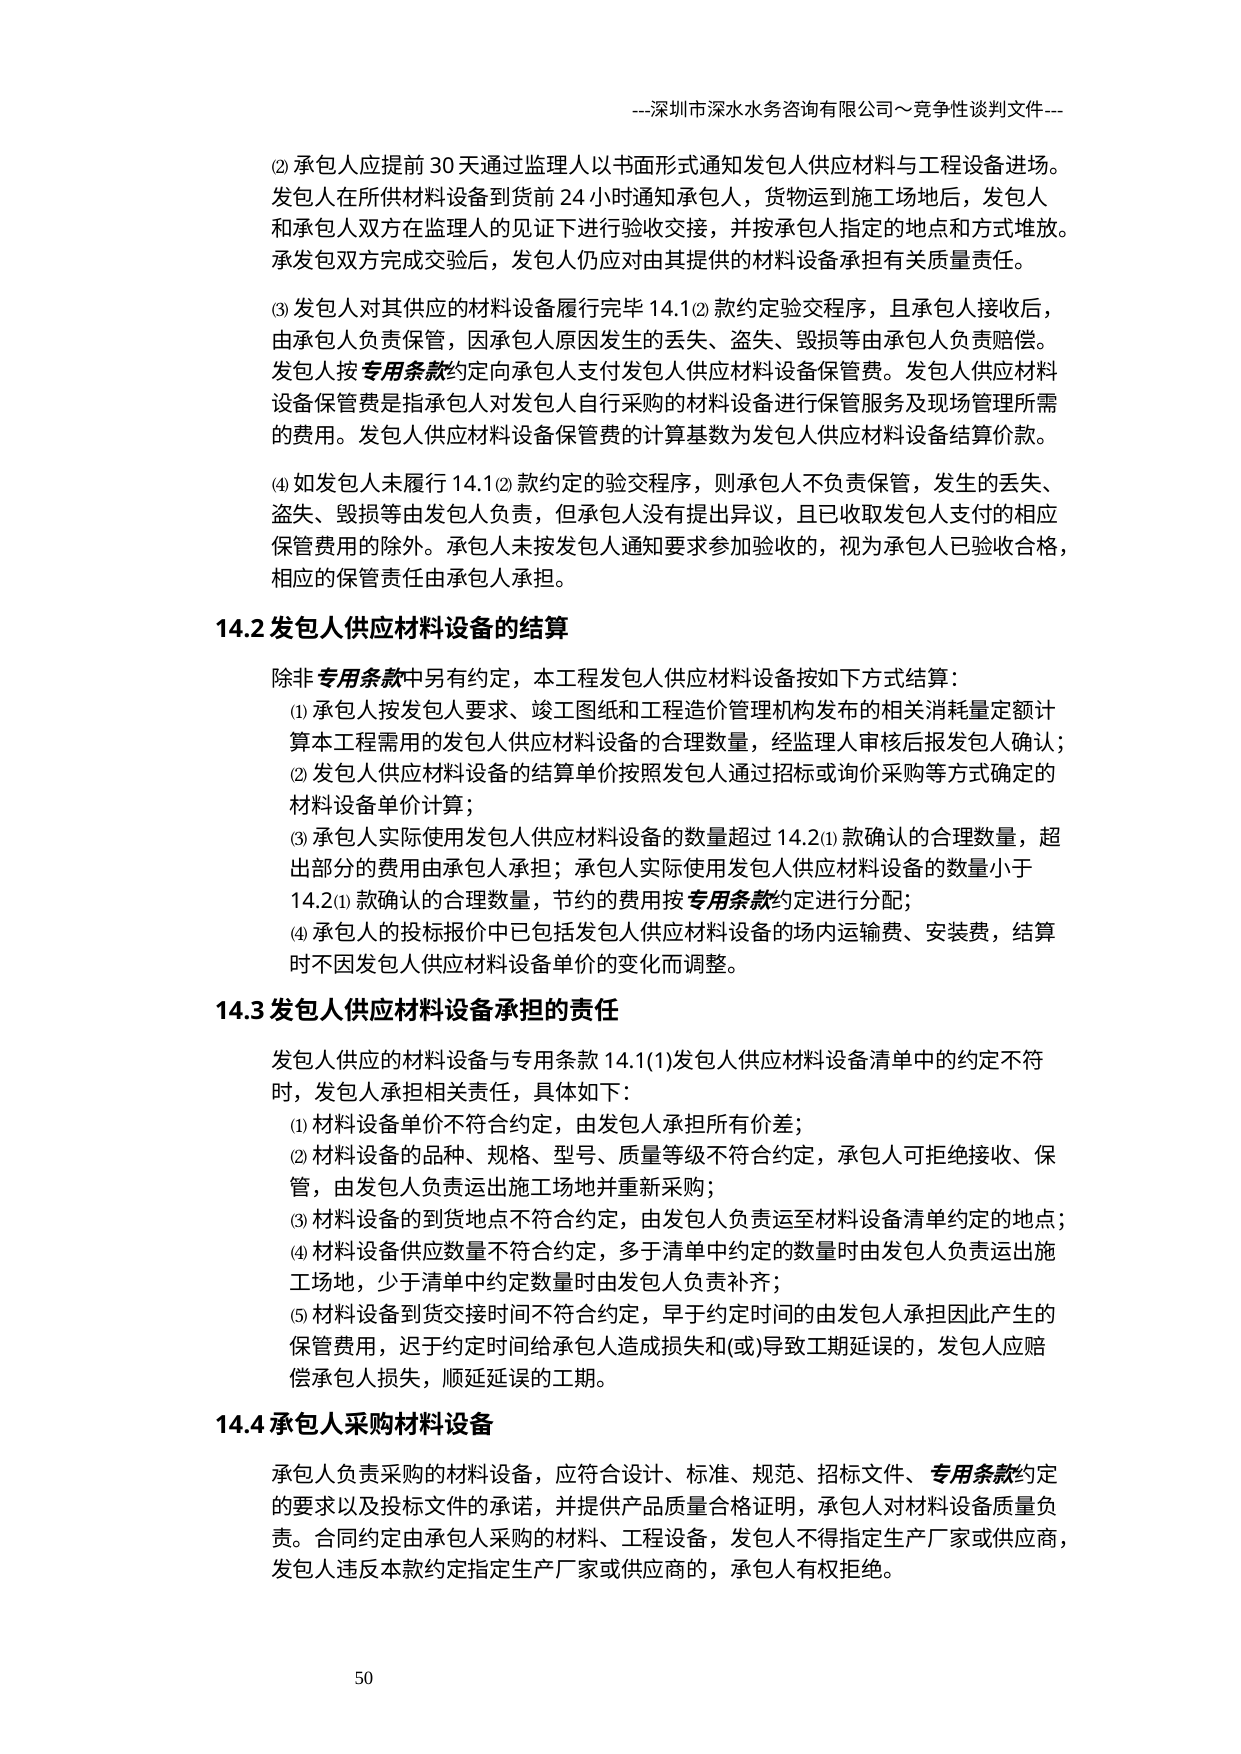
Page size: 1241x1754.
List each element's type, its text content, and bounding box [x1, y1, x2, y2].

text ⑷承包人的投标报价中已包括发包人供应材料设备的场内运输费、安装费，结算时不因发包人供应材料设备单价的变化而调整。 [289, 915, 1063, 978]
text ⑴材料设备单价不符合约定，由发包人承担所有价差； [289, 1107, 1063, 1138]
text ⑵发包人供应材料设备的结算单价按照发包人通过招标或询价采购等方式确定的材料设备单价计算； [289, 756, 1063, 819]
text ⑵材料设备的品种、规格、型号、质量等级不符合约定，承包人可拒绝接收、保管，由发包人负责运出施工场地并重新采购； [289, 1138, 1063, 1202]
text ⑶材料设备的到货地点不符合约定，由发包人负责运至材料设备清单约定的地点； [289, 1202, 1063, 1234]
text 14.2发包人供应材料设备的结算 [214, 608, 1063, 645]
text ⑶承包人实际使用发包人供应材料设备的数量超过14.2⑴款确认的合理数量，超出部分的费用由承包人承担；承包人实际使用发包人供应材料设备的数量小于14.2⑴款确认的合理数量，节约的费用按专用条款约定进行分配； [289, 819, 1063, 915]
text 承包人负责采购的材料设备，应符合设计、标准、规范、招标文件、专用条款约定的要求以及投标文件的承诺，并提供产品质量合格证明，承包人对材料设备质量负责。合同约定由承包人采购的材料、工程设备，发包人不得指定生产厂家或供应商，发包人违反本款约定指定生产厂家或供应商的，承包人有权拒绝。 [271, 1457, 1063, 1584]
text ⑶发包人对其供应的材料设备履行完毕14.1⑵款约定验交程序，且承包人接收后，由承包人负责保管，因承包人原因发生的丢失、盗失、毁损等由承包人负责赔偿。发包人按专用条款约定向承包人支付发包人供应材料设备保管费。发包人供应材料设备保管费是指承包人对发包人自行采购的材料设备进行保管服务及现场管理所需的费用。发包人供应材料设备保管费的计算基数为发包人供应材料设备结算价款。 [271, 291, 1063, 449]
text 14.3发包人供应材料设备承担的责任 [214, 991, 1063, 1027]
text ⑴承包人按发包人要求、竣工图纸和工程造价管理机构发布的相关消耗量定额计算本工程需用的发包人供应材料设备的合理数量，经监理人审核后报发包人确认； [289, 693, 1063, 756]
text 14.4承包人采购材料设备 [214, 1405, 1063, 1441]
text 发包人供应的材料设备与专用条款14.1(1)发包人供应材料设备清单中的约定不符时，发包人承担相关责任，具体如下： [271, 1043, 1063, 1107]
text ⑷材料设备供应数量不符合约定，多于清单中约定的数量时由发包人负责运出施工场地，少于清单中约定数量时由发包人负责补齐； [289, 1234, 1063, 1297]
text ⑵承包人应提前30天通过监理人以书面形式通知发包人供应材料与工程设备进场。发包人在所供材料设备到货前24小时通知承包人，货物运到施工场地后，发包人和承包人双方在监理人的见证下进行验收交接，并按承包人指定的地点和方式堆放。承发包双方完成交验后，发包人仍应对由其提供的材料设备承担有关质量责任。 [271, 148, 1063, 274]
text ⑸材料设备到货交接时间不符合约定，早于约定时间的由发包人承担因此产生的保管费用，迟于约定时间给承包人造成损失和(或)导致工期延误的，发包人应赔偿承包人损失，顺延延误的工期。 [289, 1297, 1063, 1392]
text ⑷如发包人未履行14.1⑵款约定的验交程序，则承包人不负责保管，发生的丢失、盗失、毁损等由发包人负责，但承包人没有提出异议，且已收取发包人支付的相应保管费用的除外。承包人未按发包人通知要求参加验收的，视为承包人已验收合格，相应的保管责任由承包人承担。 [271, 466, 1063, 592]
text 除非专用条款中另有约定，本工程发包人供应材料设备按如下方式结算： [271, 661, 1063, 693]
